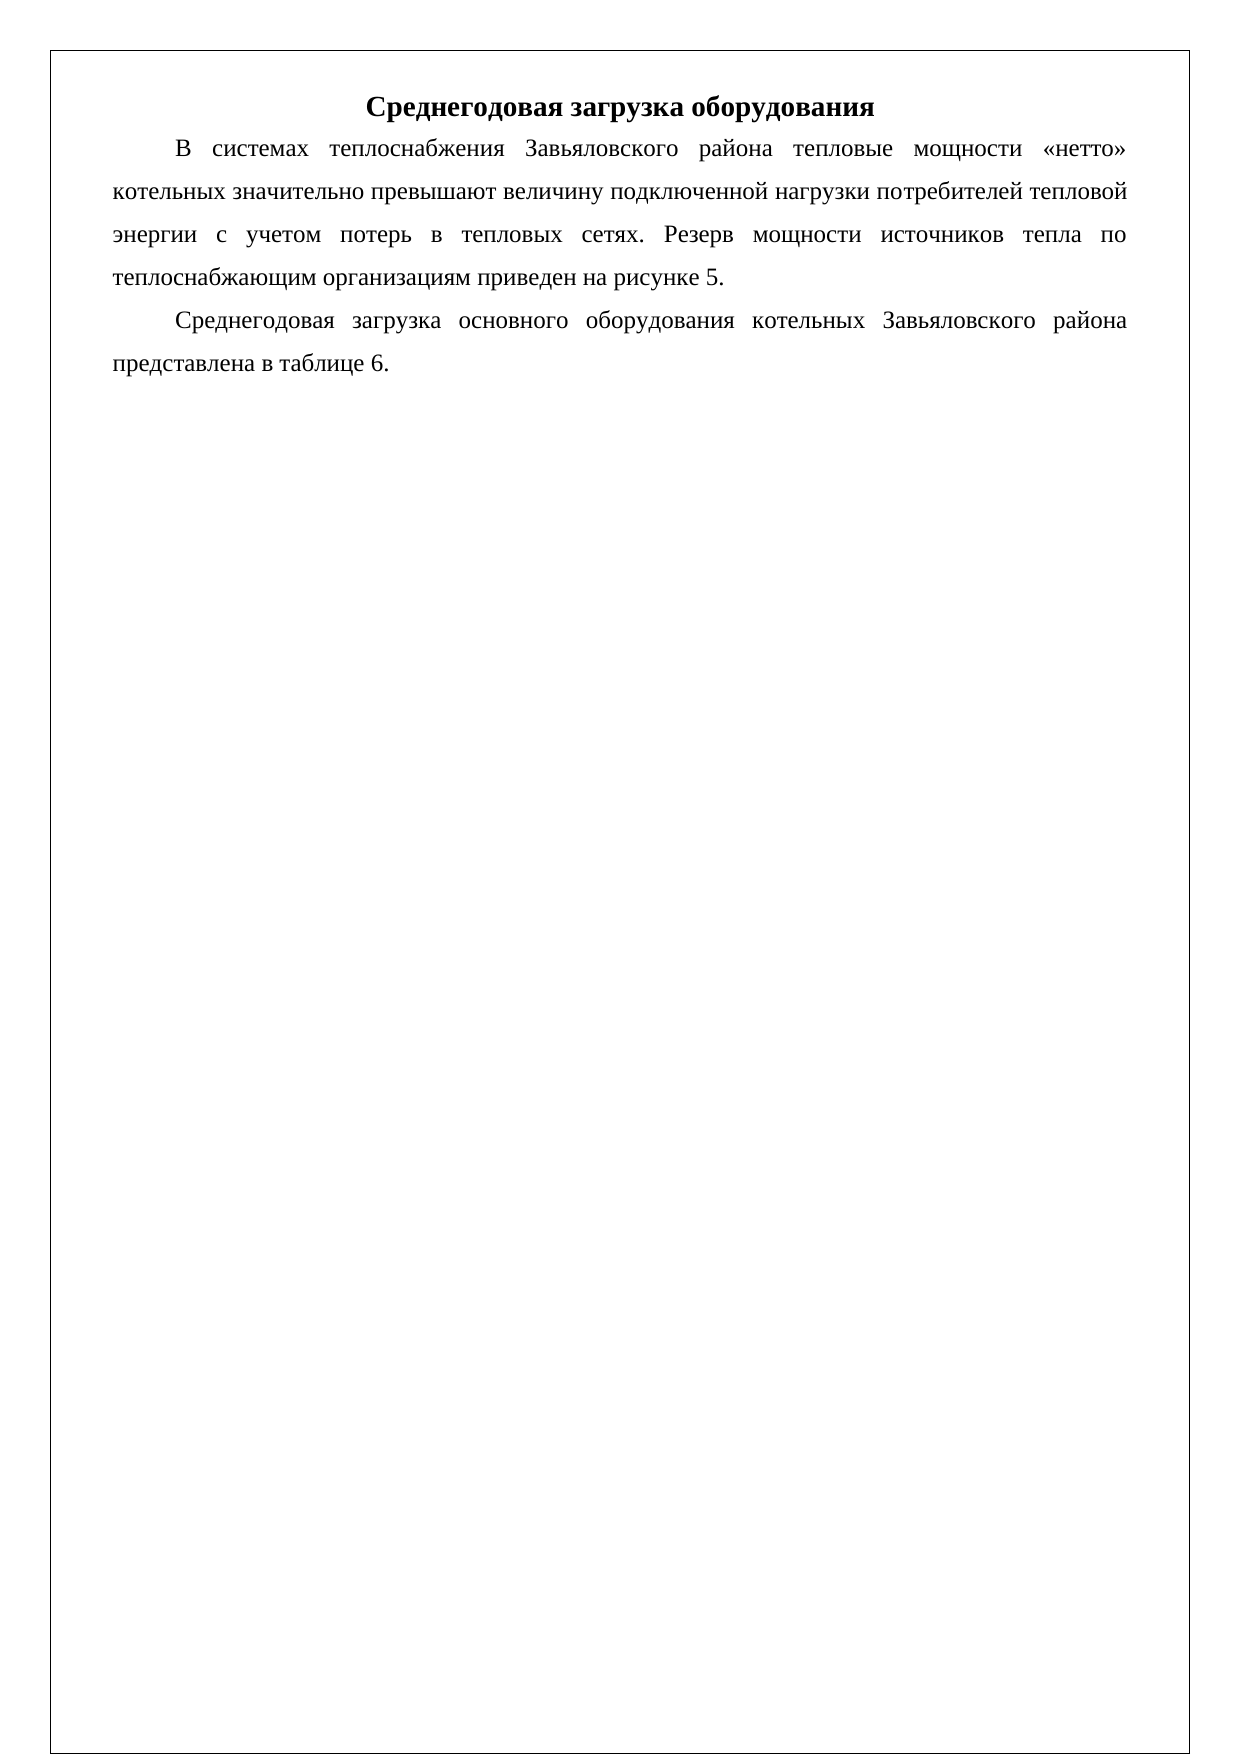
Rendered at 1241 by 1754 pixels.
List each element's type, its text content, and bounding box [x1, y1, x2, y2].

text В системах теплоснабжения Завьяловского района тепловые мощности «нетто» котельных значительно превышают величину подключенной нагрузки потребителей тепловой энергии с учетом потерь в тепловых сетях. Резерв мощности источников тепла по теплоснабжающим организациям приведен на рисунке 5. [112, 122, 1128, 294]
text Среднегодовая загрузка основного оборудования котельных Завьяловского района представлена в таблице 6. [112, 294, 1128, 380]
subtitle Среднегодовая загрузка оборудования [112, 89, 1128, 122]
